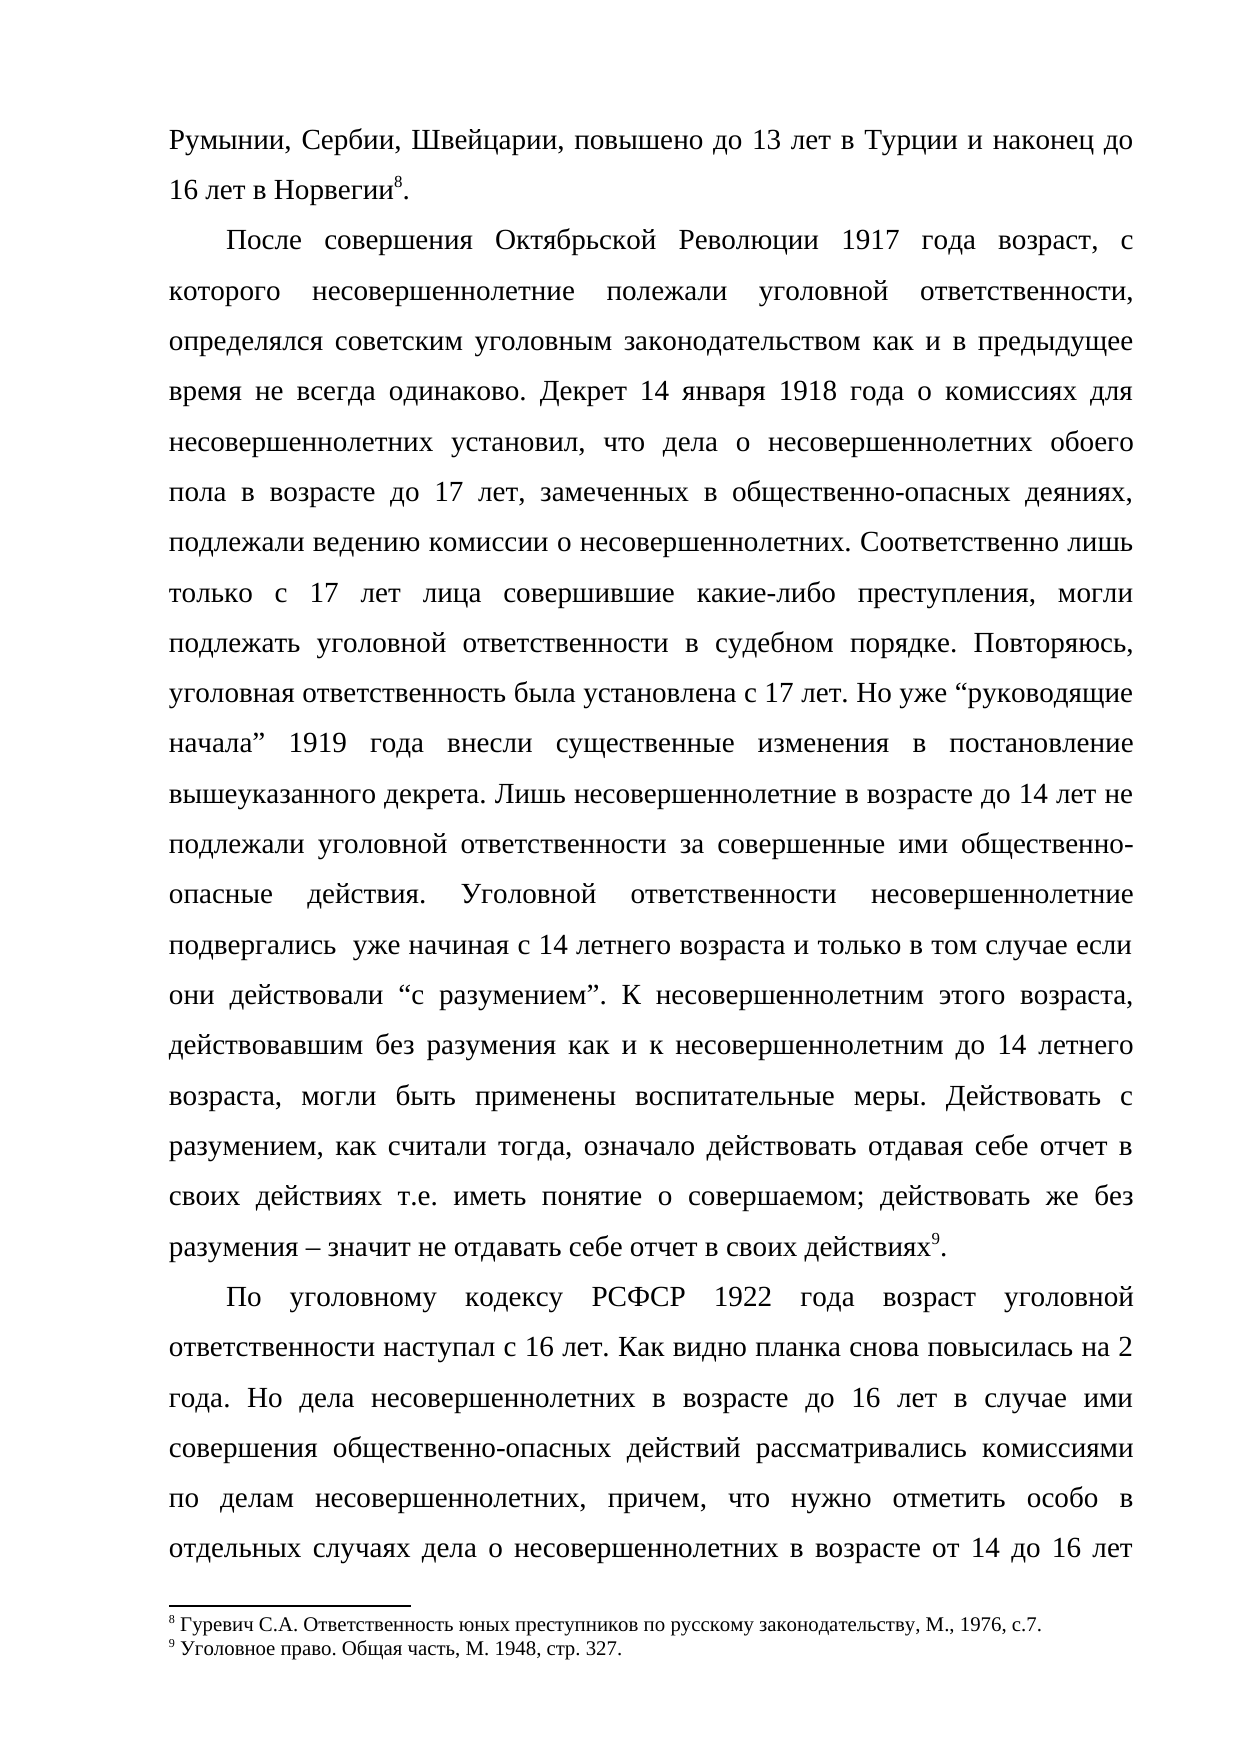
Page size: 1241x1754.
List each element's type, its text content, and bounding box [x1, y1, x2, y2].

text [169, 122, 1134, 206]
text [169, 1279, 1134, 1564]
text После совершения Октябрьской Революции 1917 года возраст, с которого несовершеннолетние полежали уголовной ответственности, определялся советским уголовным законодательством как и в предыдущее время не всегда одинаково. Декрет 14 января 1918 года о комиссиях для несовершеннолетних установил, что дела о несовершеннолетних обоего пола в возрасте до 17 лет, замеченных в общественно-опасных деяниях, подлежали ведению комиссии о несовершеннолетних. Соответственно лишь только с 17 лет лица совершившие какие-либо преступления, могли подлежать уголовной ответственности в судебном порядке. Повторяюсь, уголовная ответственность была установлена с 17 лет. Но уже “руководящие начала” 1919 года внесли существенные изменения в постановление вышеуказанного декрета. Лишь несовершеннолетние в возрасте до 14 лет не подлежали уголовной ответственности за совершенные ими общественно-опасные действия. Уголовной ответственности несовершеннолетние подвергались уже начиная с 14 летнего возраста и только в том случае если они действовали “с разумением”. К несовершеннолетним этого возраста, действовавшим без разумения как и к несовершеннолетним до 14 летнего возраста, могли быть применены воспитательные меры. Действовать с разумением, как считали тогда, означало действовать отдавая себе отчет в своих действиях т.е. иметь понятие о совершаемом; действовать же без разумения – значит не отдавать себе отчет в своих действиях. [169, 222, 1134, 1262]
